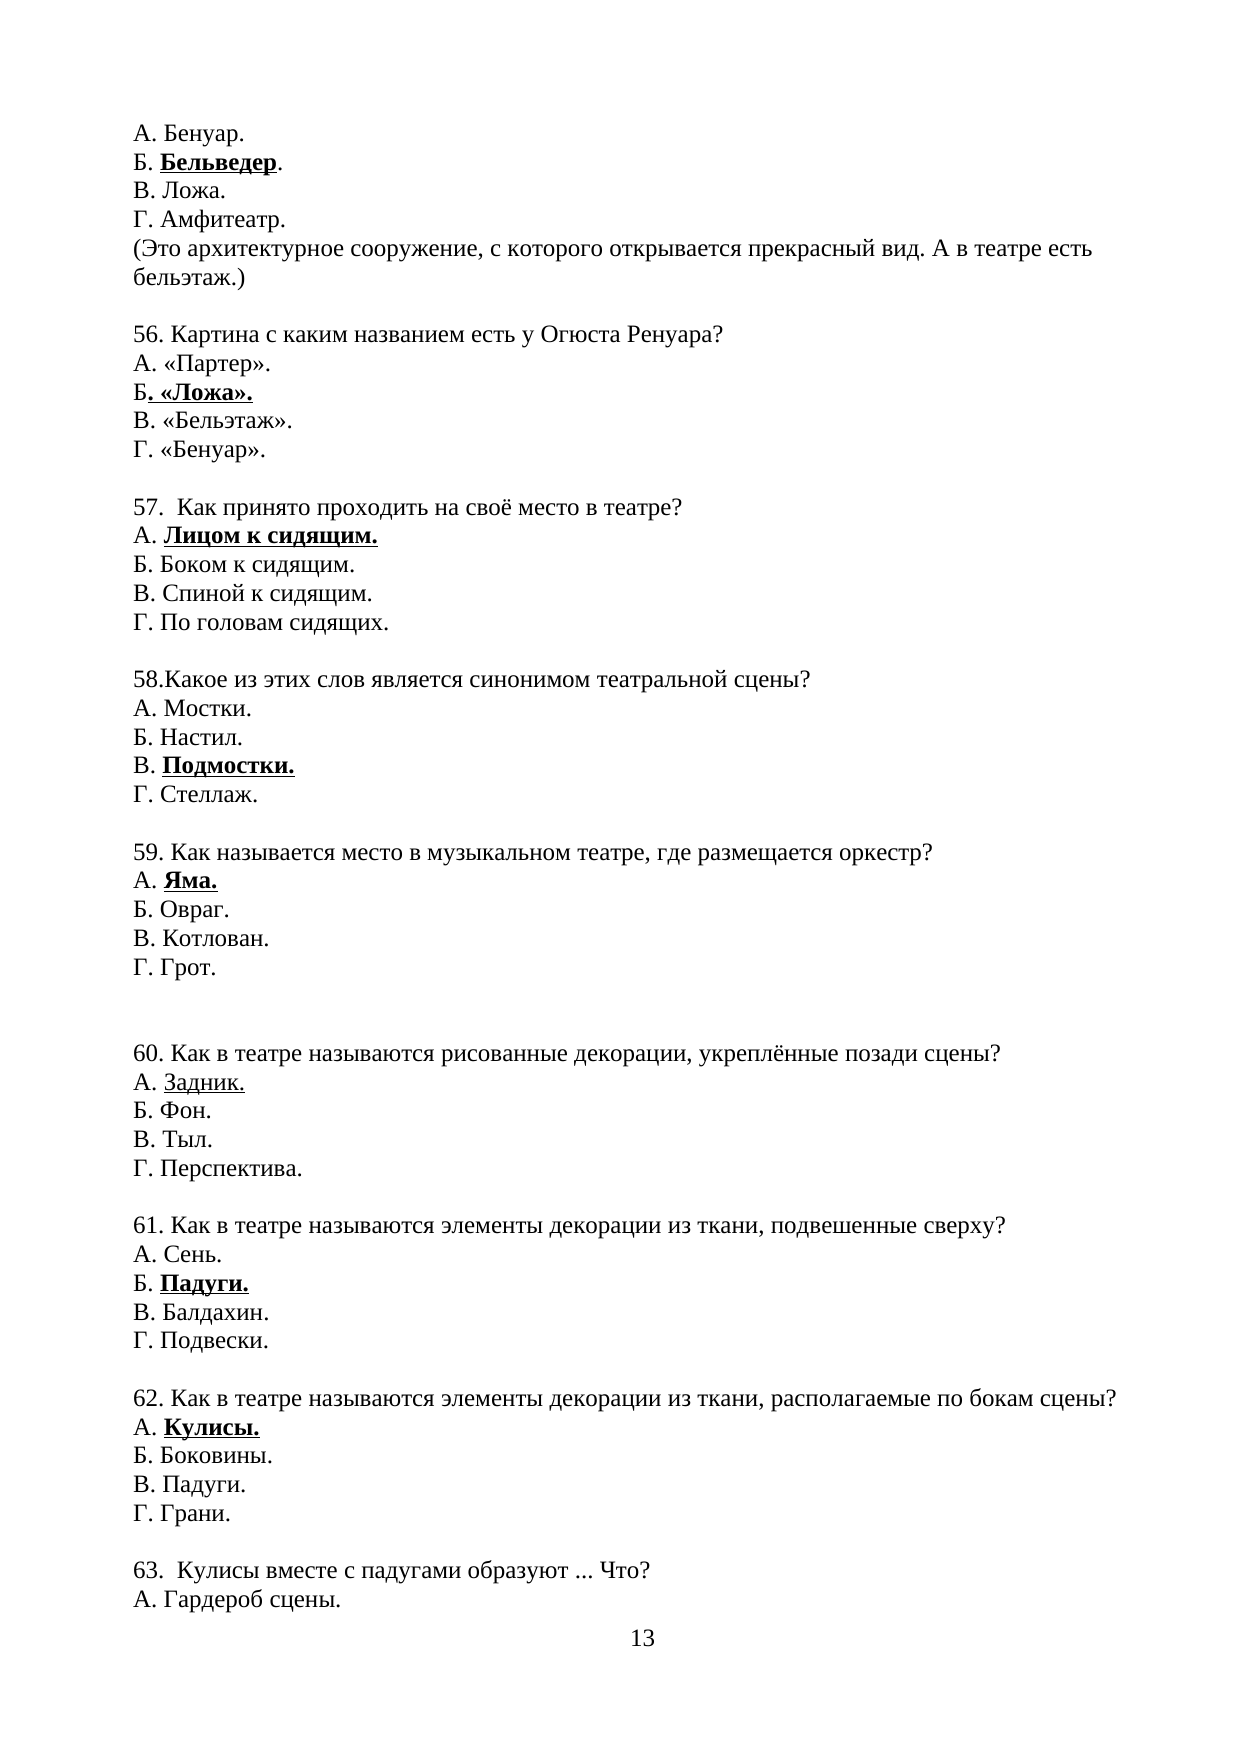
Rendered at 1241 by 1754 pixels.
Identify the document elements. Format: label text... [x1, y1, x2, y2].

text А. Задник. [133, 1067, 1152, 1096]
text Б. Фон. [133, 1096, 1152, 1124]
text 56. Картина с каким названием есть у Огюста Ренуара? [133, 319, 1152, 348]
text (Это архитектурное сооружение, с которого открывается прекрасный вид. А в театре есть бельэтаж.) [133, 233, 1152, 291]
text Б. Настил. [133, 722, 1152, 751]
text Б. Падуги. [133, 1268, 1152, 1297]
text В. Котлован. [133, 923, 1152, 952]
text Г. Грот. [133, 952, 1152, 981]
text А. «Партер». [133, 348, 1152, 377]
text Г. Амфитеатр. [133, 204, 1152, 233]
text Г. По головам сидящих. [133, 607, 1152, 636]
text Б. Овраг. [133, 894, 1152, 923]
text В. Тыл. [133, 1124, 1152, 1153]
text А. Лицом к сидящим. [133, 521, 1152, 549]
text А. Бенуар. [133, 118, 1152, 147]
text Б. Боковины. [133, 1441, 1152, 1469]
text Г. Стеллаж. [133, 779, 1152, 808]
text В. Подмостки. [133, 751, 1152, 779]
text Б. «Ложа». [133, 377, 1152, 406]
text Г. Перспектива. [133, 1153, 1152, 1182]
text Г. «Бенуар». [133, 434, 1152, 463]
text А. Мостки. [133, 693, 1152, 722]
text А. Яма. [133, 866, 1152, 894]
text 62. Как в театре называются элементы декорации из ткани, располагаемые по бокам сцены? [133, 1383, 1152, 1412]
text 57. Как принято проходить на своё место в театре? [133, 492, 1152, 521]
text 59. Как называется место в музыкальном театре, где размещается оркестр? [133, 837, 1152, 866]
text Б. Бельведер. [133, 147, 1152, 176]
text В. Падуги. [133, 1469, 1152, 1498]
text 63. Кулисы вместе с падугами образуют ... Что? [133, 1556, 1152, 1584]
text В. Спиной к сидящим. [133, 578, 1152, 607]
text В. «Бельэтаж». [133, 406, 1152, 434]
text Б. Боком к сидящим. [133, 549, 1152, 578]
text В. Балдахин. [133, 1297, 1152, 1326]
text 61. Как в театре называются элементы декорации из ткани, подвешенные сверху? [133, 1211, 1152, 1239]
text А. Кулисы. [133, 1412, 1152, 1441]
text А. Гардероб сцены. [133, 1584, 1152, 1613]
text 60. Как в театре называются рисованные декорации, укреплённые позади сцены? [133, 1038, 1152, 1067]
text В. Ложа. [133, 176, 1152, 204]
text Г. Подвески. [133, 1326, 1152, 1354]
text Г. Грани. [133, 1498, 1152, 1527]
text А. Сень. [133, 1239, 1152, 1268]
text 58.Какое из этих слов является синонимом театральной сцены? [133, 664, 1152, 693]
